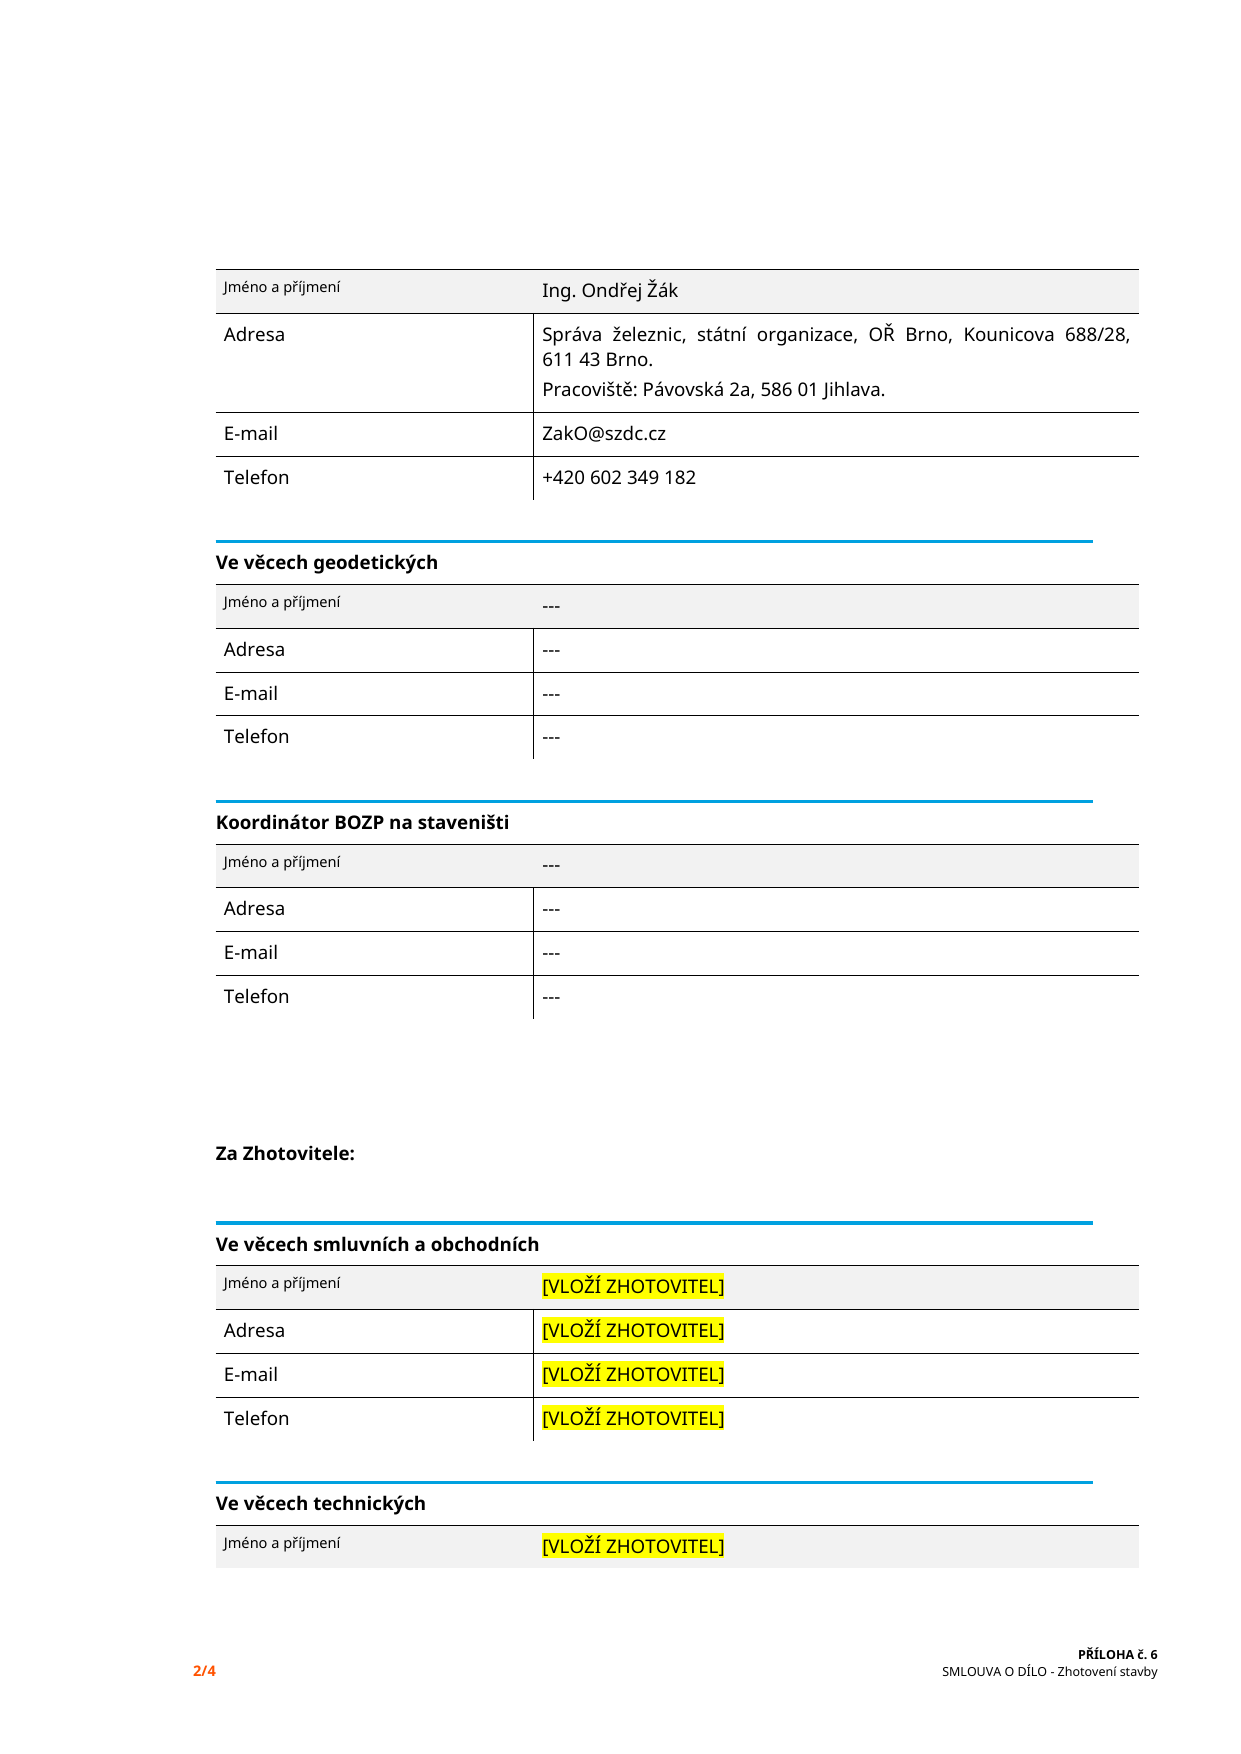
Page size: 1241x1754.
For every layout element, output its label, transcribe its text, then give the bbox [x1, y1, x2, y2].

table_header --- [534, 845, 1139, 887]
table_header Jméno a příjmení [216, 270, 534, 313]
table_cell Adresa [216, 888, 533, 931]
table_header Jméno a příjmení [216, 1526, 534, 1568]
text Za Zhotovitele: [216, 1140, 1093, 1166]
table_cell Adresa [216, 629, 533, 672]
text Ve věcech technických [216, 1484, 1093, 1516]
table_header Jméno a příjmení [216, 845, 534, 887]
table_header [VLOŽÍ ZHOTOVITEL] [534, 1266, 1139, 1309]
table_cell [VLOŽÍ ZHOTOVITEL] [534, 1310, 1139, 1353]
table_cell --- [534, 629, 1139, 672]
table_cell Telefon [216, 716, 533, 759]
table_header Jméno a příjmení [216, 585, 534, 628]
table_cell ZakO@szdc.cz [534, 413, 1139, 456]
table_cell --- [534, 932, 1139, 975]
table_cell --- [534, 673, 1139, 715]
table_cell Telefon [216, 457, 533, 500]
table_cell --- [534, 888, 1139, 931]
table_cell Adresa [216, 314, 533, 412]
table_cell [VLOŽÍ ZHOTOVITEL] [534, 1354, 1139, 1397]
table_header Jméno a příjmení [216, 1266, 534, 1309]
table_cell E-mail [216, 413, 533, 456]
table_cell +420 602 349 182 [534, 457, 1139, 500]
table_cell --- [534, 716, 1139, 759]
table_cell Telefon [216, 1398, 533, 1441]
table_cell [VLOŽÍ ZHOTOVITEL] [534, 1398, 1139, 1441]
table_header Ing. Ondřej Žák [534, 270, 1139, 313]
table_cell Správa železnic, státní organizace, OŘ Brno, Kounicova 688/28, 611 43 Brno. Pracoviště: Pávovská 2a, 586 01 Jihlava. [534, 314, 1139, 412]
text Ve věcech geodetických [216, 543, 1093, 575]
table_cell Telefon [216, 976, 533, 1019]
table_cell --- [534, 976, 1139, 1019]
table_cell E-mail [216, 932, 533, 975]
table_header --- [534, 585, 1139, 628]
table_cell E-mail [216, 1354, 533, 1397]
table_cell Adresa [216, 1310, 533, 1353]
text Koordinátor BOZP na staveništi [216, 803, 1093, 835]
table_header [VLOŽÍ ZHOTOVITEL] [534, 1526, 1139, 1568]
text Ve věcech smluvních a obchodních [216, 1225, 1093, 1256]
table_cell E-mail [216, 673, 533, 715]
